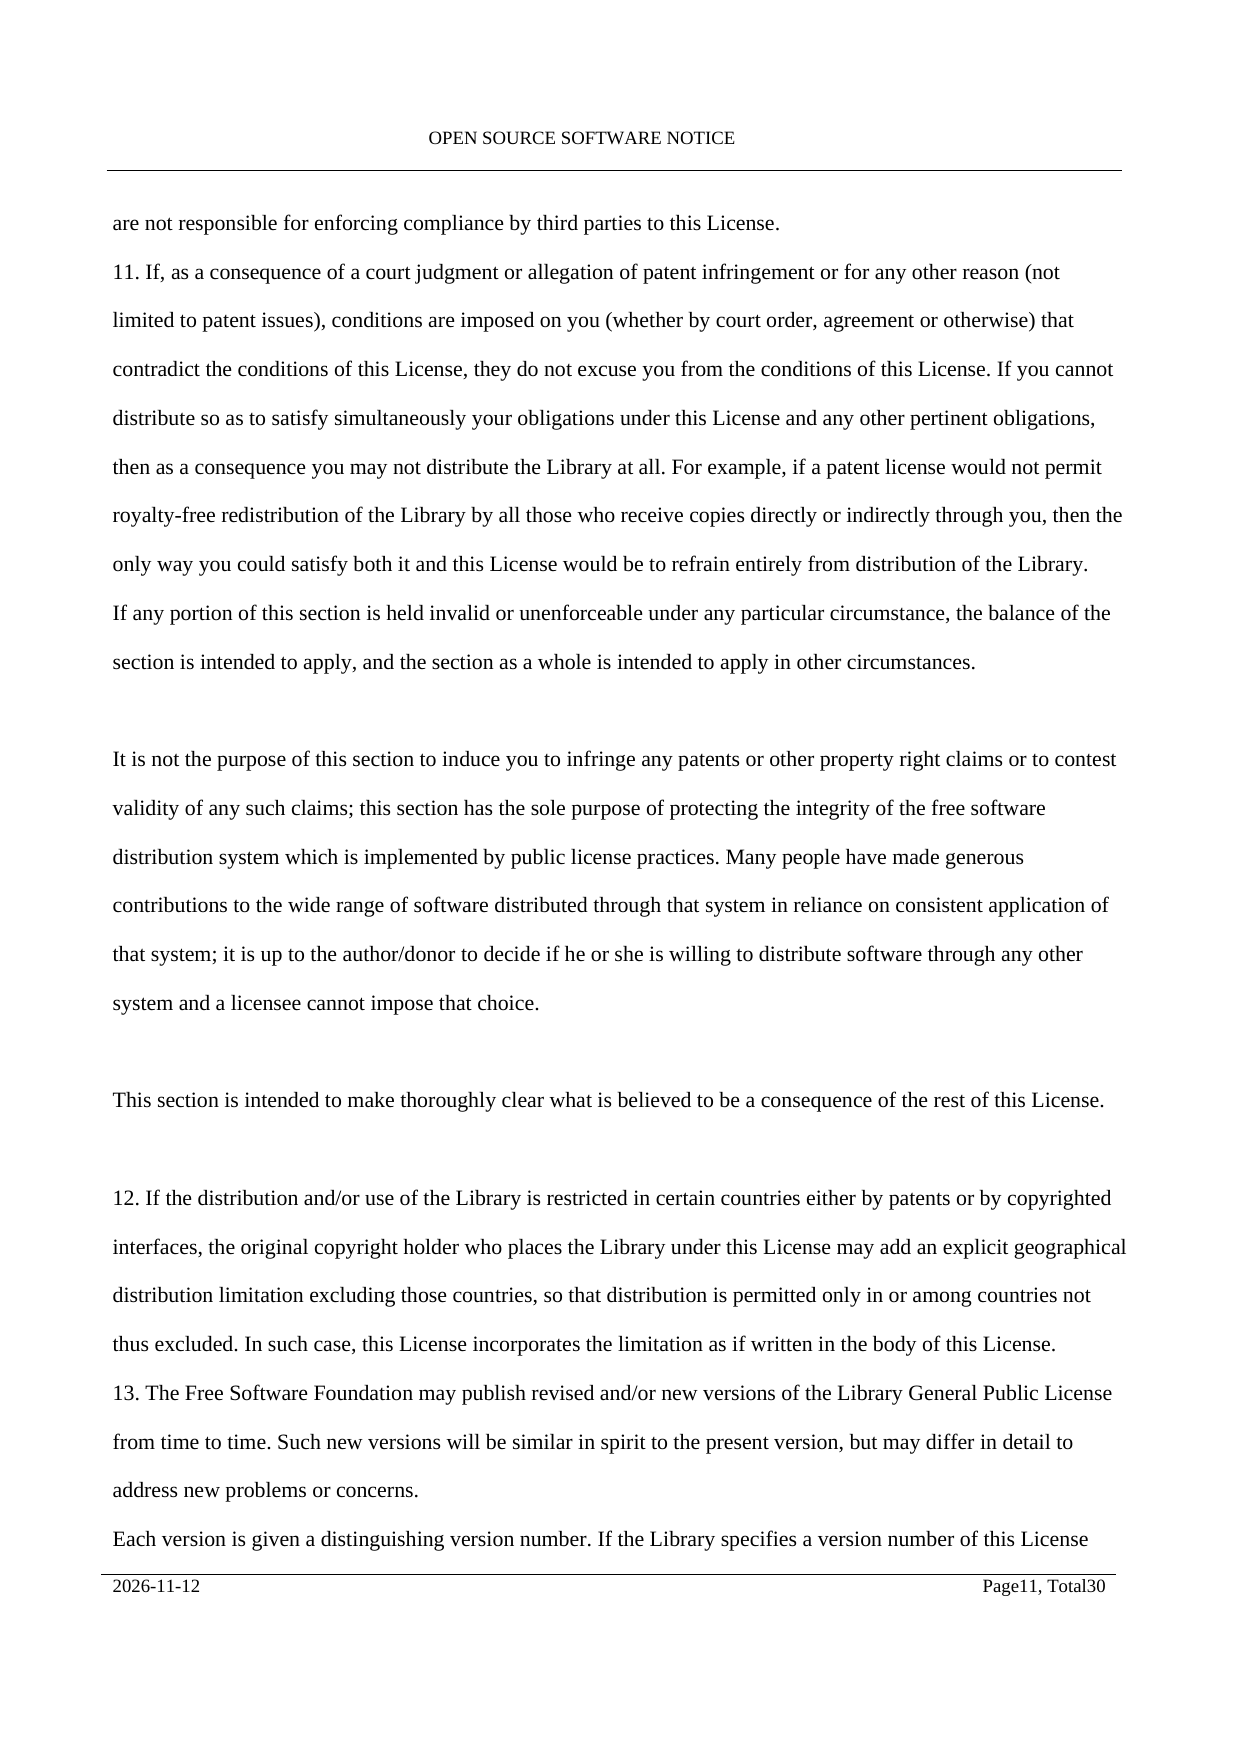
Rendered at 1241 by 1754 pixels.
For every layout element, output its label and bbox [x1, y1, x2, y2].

text [112, 206, 1128, 1555]
